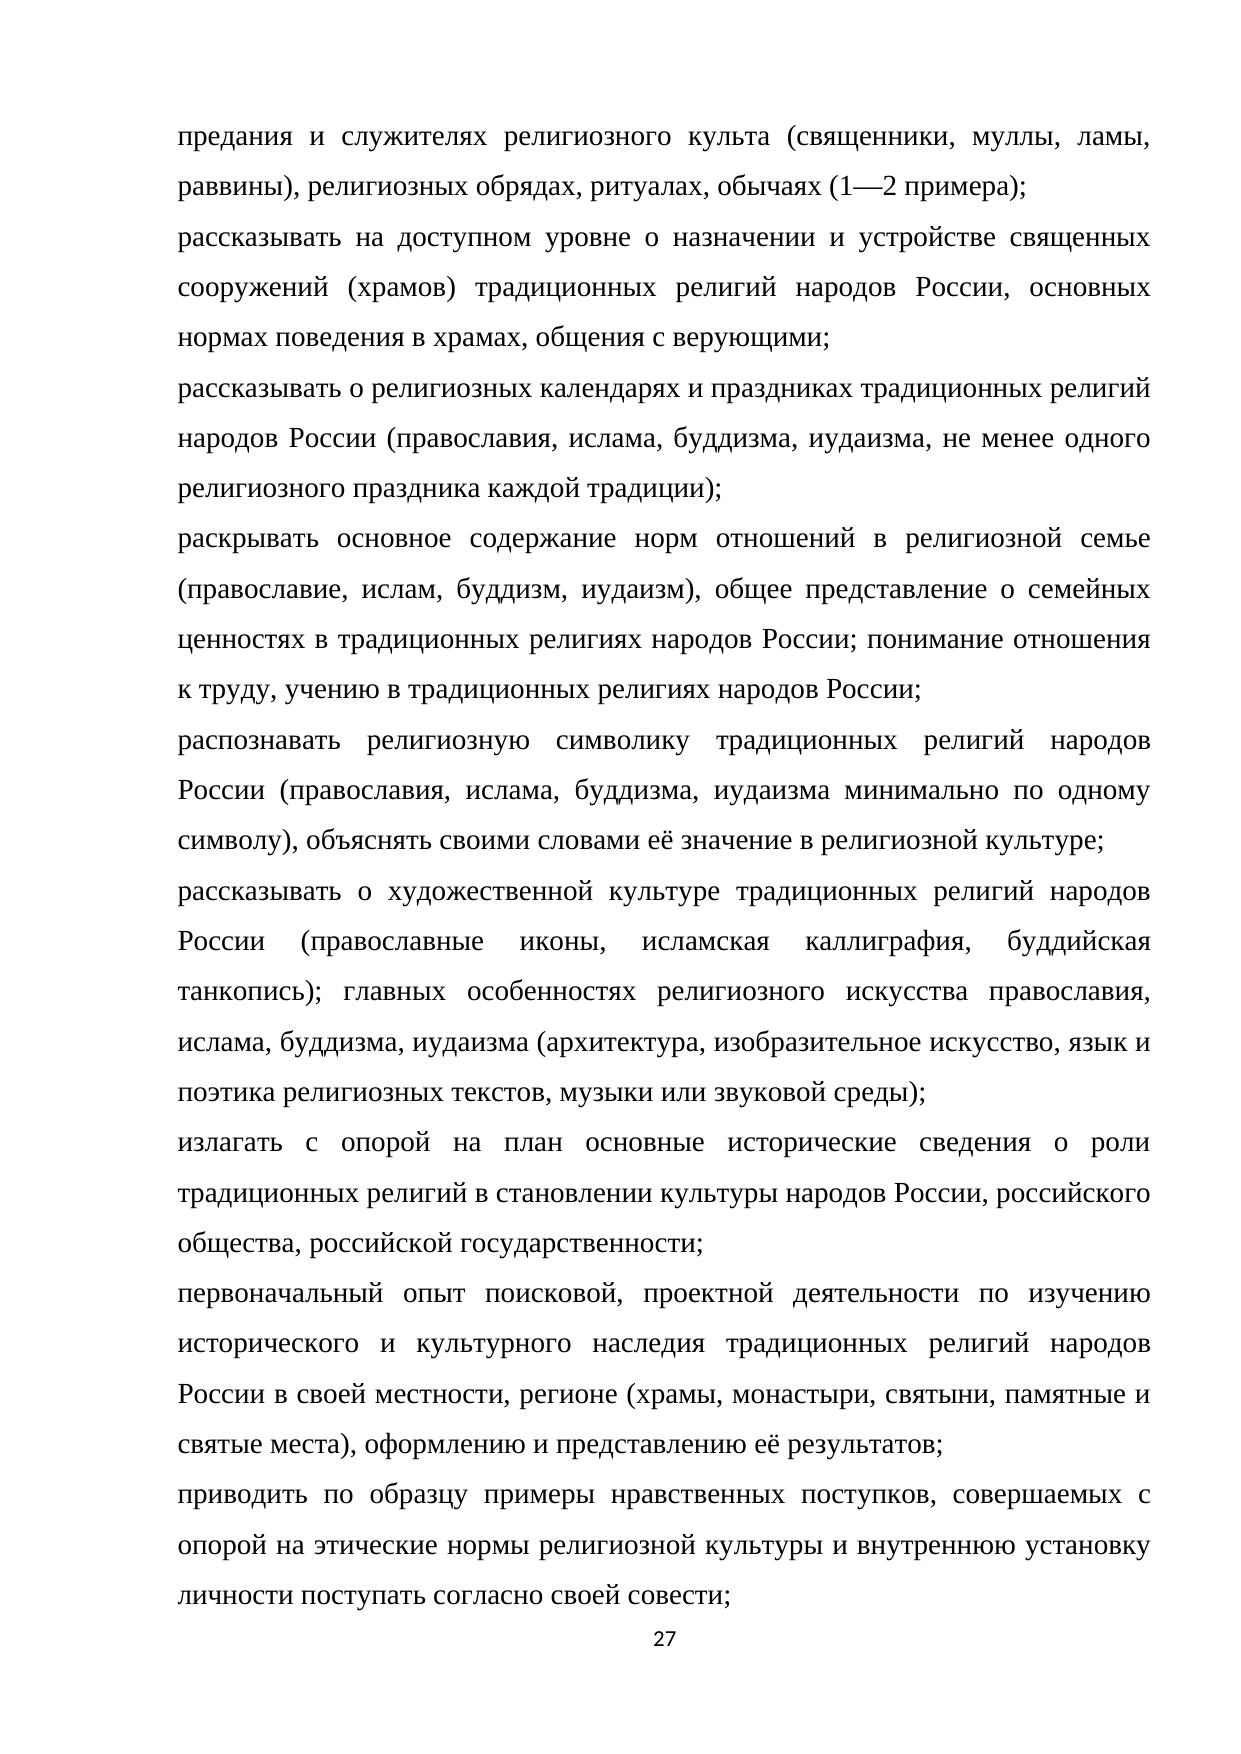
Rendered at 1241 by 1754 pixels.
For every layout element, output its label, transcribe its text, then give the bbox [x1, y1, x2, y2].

text рассказывать на доступном уровне о назначении и устройстве священных сооружений (храмов) традиционных религий народов России, основных нормах поведения в храмах, общения с верующими; [177, 219, 1152, 353]
text приводить по образцу примеры нравственных поступков, совершаемых с опорой на этические нормы религиозной культуры и внутреннюю установку личности поступать согласно своей совести; [177, 1477, 1152, 1611]
text раскрывать основное содержание норм отношений в религиозной семье (православие, ислам, буддизм, иудаизм), общее представление о семейных ценностях в традиционных религиях народов России; понимание отношения к труду, учению в традиционных религиях народов России; [177, 521, 1152, 705]
text первоначальный опыт поисковой, проектной деятельности по изучению исторического и культурного наследия традиционных религий народов России в своей местности, регионе (храмы, монастыри, святыни, памятные и святые места), оформлению и представлению её результатов; [177, 1275, 1152, 1460]
text рассказывать о художественной культуре традиционных религий народов России (православные иконы, исламская каллиграфия, буддийская танкопись); главных особенностях религиозного искусства православия, ислама, буддизма, иудаизма (архитектура, изобразительное искусство, язык и поэтика религиозных текстов, музыки или звуковой среды); [177, 873, 1152, 1108]
text рассказывать о религиозных календарях и праздниках традиционных религий народов России (православия, ислама, буддизма, иудаизма, не менее одного религиозного праздника каждой традиции); [177, 370, 1152, 504]
text излагать с опорой на план основные исторические сведения о роли традиционных религий в становлении культуры народов России, российского общества, российской государственности; [177, 1124, 1152, 1258]
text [177, 118, 1152, 202]
text распознавать религиозную символику традиционных религий народов России (православия, ислама, буддизма, иудаизма минимально по одному символу), объяснять своими словами её значение в религиозной культуре; [177, 722, 1152, 856]
